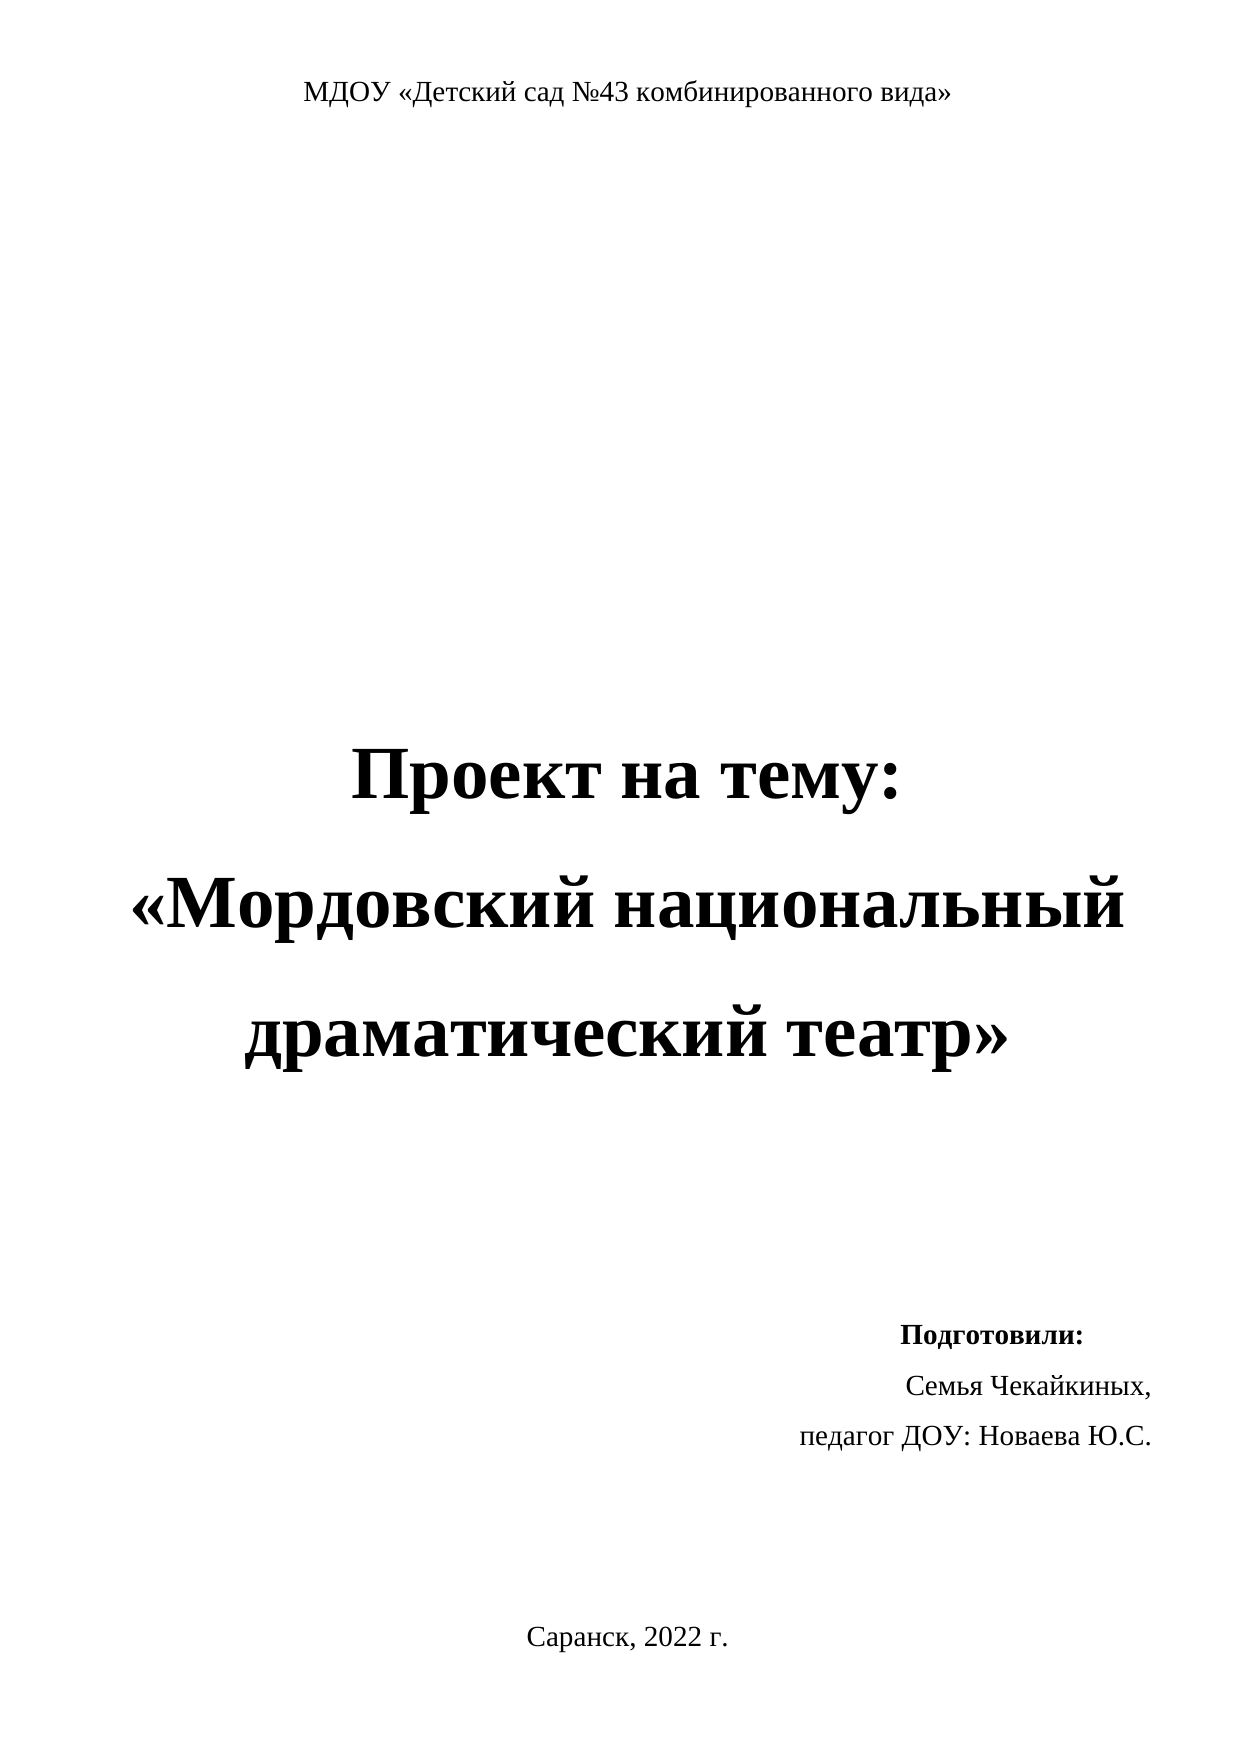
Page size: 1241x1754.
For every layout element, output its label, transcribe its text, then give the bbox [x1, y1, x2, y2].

text Подготовили: [103, 1317, 1152, 1351]
text МДОУ «Детский сад №43 комбинированного вида» [103, 74, 1152, 107]
text Саранск, 2022 г. [103, 1619, 1152, 1653]
text педагог ДОУ: Новаева Ю.С. [103, 1418, 1152, 1451]
text «Мордовский национальный драматический театр» [103, 857, 1152, 1073]
text Семья Чекайкиных, [103, 1368, 1152, 1401]
text Проект на тему: [103, 728, 1152, 814]
